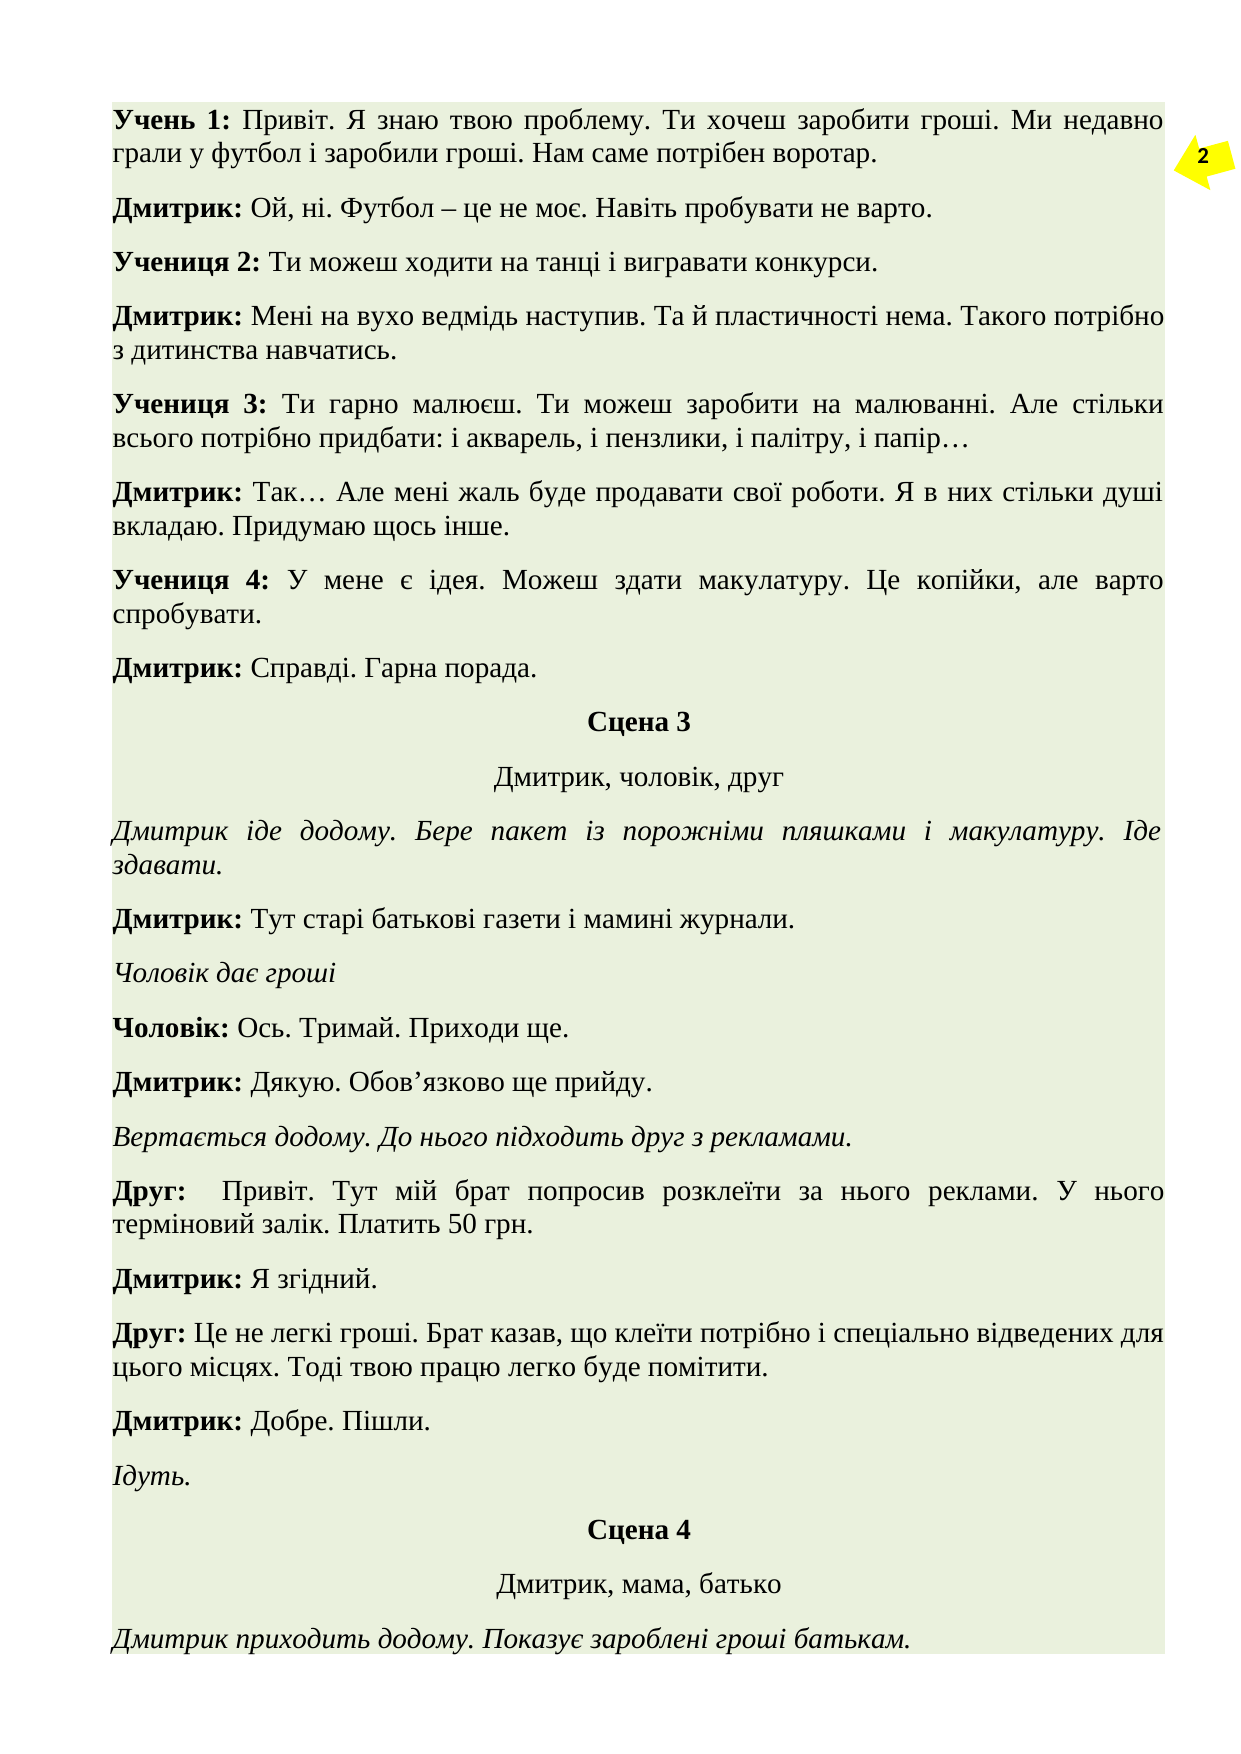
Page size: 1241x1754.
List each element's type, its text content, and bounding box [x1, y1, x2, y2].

text Дмитрик, чоловік, друг [112, 759, 1165, 792]
text Дмитрик: Мені на вухо ведмідь наступив. Та й пластичності нема. Такого потрібно з дитинства навчатись. [112, 298, 1165, 366]
text Друг: Привіт. Тут мій брат попросив розклеїти за нього реклами. У нього терміновий залік. Платить 50 грн. [112, 1173, 1165, 1240]
text Чоловік: Ось. Тримай. Приходи ще. [112, 1010, 1165, 1043]
text Дмитрик: Справді. Гарна порада. [112, 650, 1165, 684]
text Друг: Це не легкі гроші. Брат казав, що клеїти потрібно і спеціально відведених для цього місцях. Тоді твою працю легко буде помітити. [112, 1315, 1165, 1382]
text Учень 1: Привіт. Я знаю твою проблему. Ти хочеш заробити гроші. Ми недавно грали у футбол і заробили гроші. Нам саме потрібен воротар. [112, 102, 1165, 169]
text Учениця 3: Ти гарно малюєш. Ти можеш заробити на малюванні. Але стільки всього потрібно придбати: і акварель, і пензлики, і палітру, і папір… [112, 386, 1165, 453]
text Дмитрик приходить додому. Показує зароблені гроші батькам. [112, 1621, 1165, 1654]
text Сцена 4 [112, 1512, 1165, 1546]
text Учениця 2: Ти можеш ходити на танці і вигравати конкурси. [112, 244, 1165, 278]
text Дмитрик: Добре. Пішли. [112, 1403, 1165, 1437]
text Ідуть. [112, 1458, 1165, 1491]
text Дмитрик іде додому. Бере пакет із порожніми пляшками і макулатуру. Іде здавати. [112, 813, 1165, 880]
text Дмитрик: Ой, ні. Футбол – це не моє. Навіть пробувати не варто. [112, 190, 1165, 223]
text Дмитрик: Так… Але мені жаль буде продавати свої роботи. Я в них стільки душі вкладаю. Придумаю щось інше. [112, 474, 1165, 541]
text Чоловік дає гроші [112, 956, 1165, 989]
text Дмитрик, мама, батько [112, 1566, 1165, 1600]
text Учениця 4: У мене є ідея. Можеш здати макулатуру. Це копійки, але варто спробувати. [112, 562, 1165, 629]
text Вертається додому. До нього підходить друг з рекламами. [112, 1119, 1165, 1152]
text Дмитрик: Тут старі батькові газети і мамині журнали. [112, 901, 1165, 935]
text Дмитрик: Я згідний. [112, 1261, 1165, 1294]
text Дмитрик: Дякую. Обов’язково ще прийду. [112, 1064, 1165, 1098]
text Сцена 3 [112, 704, 1165, 738]
